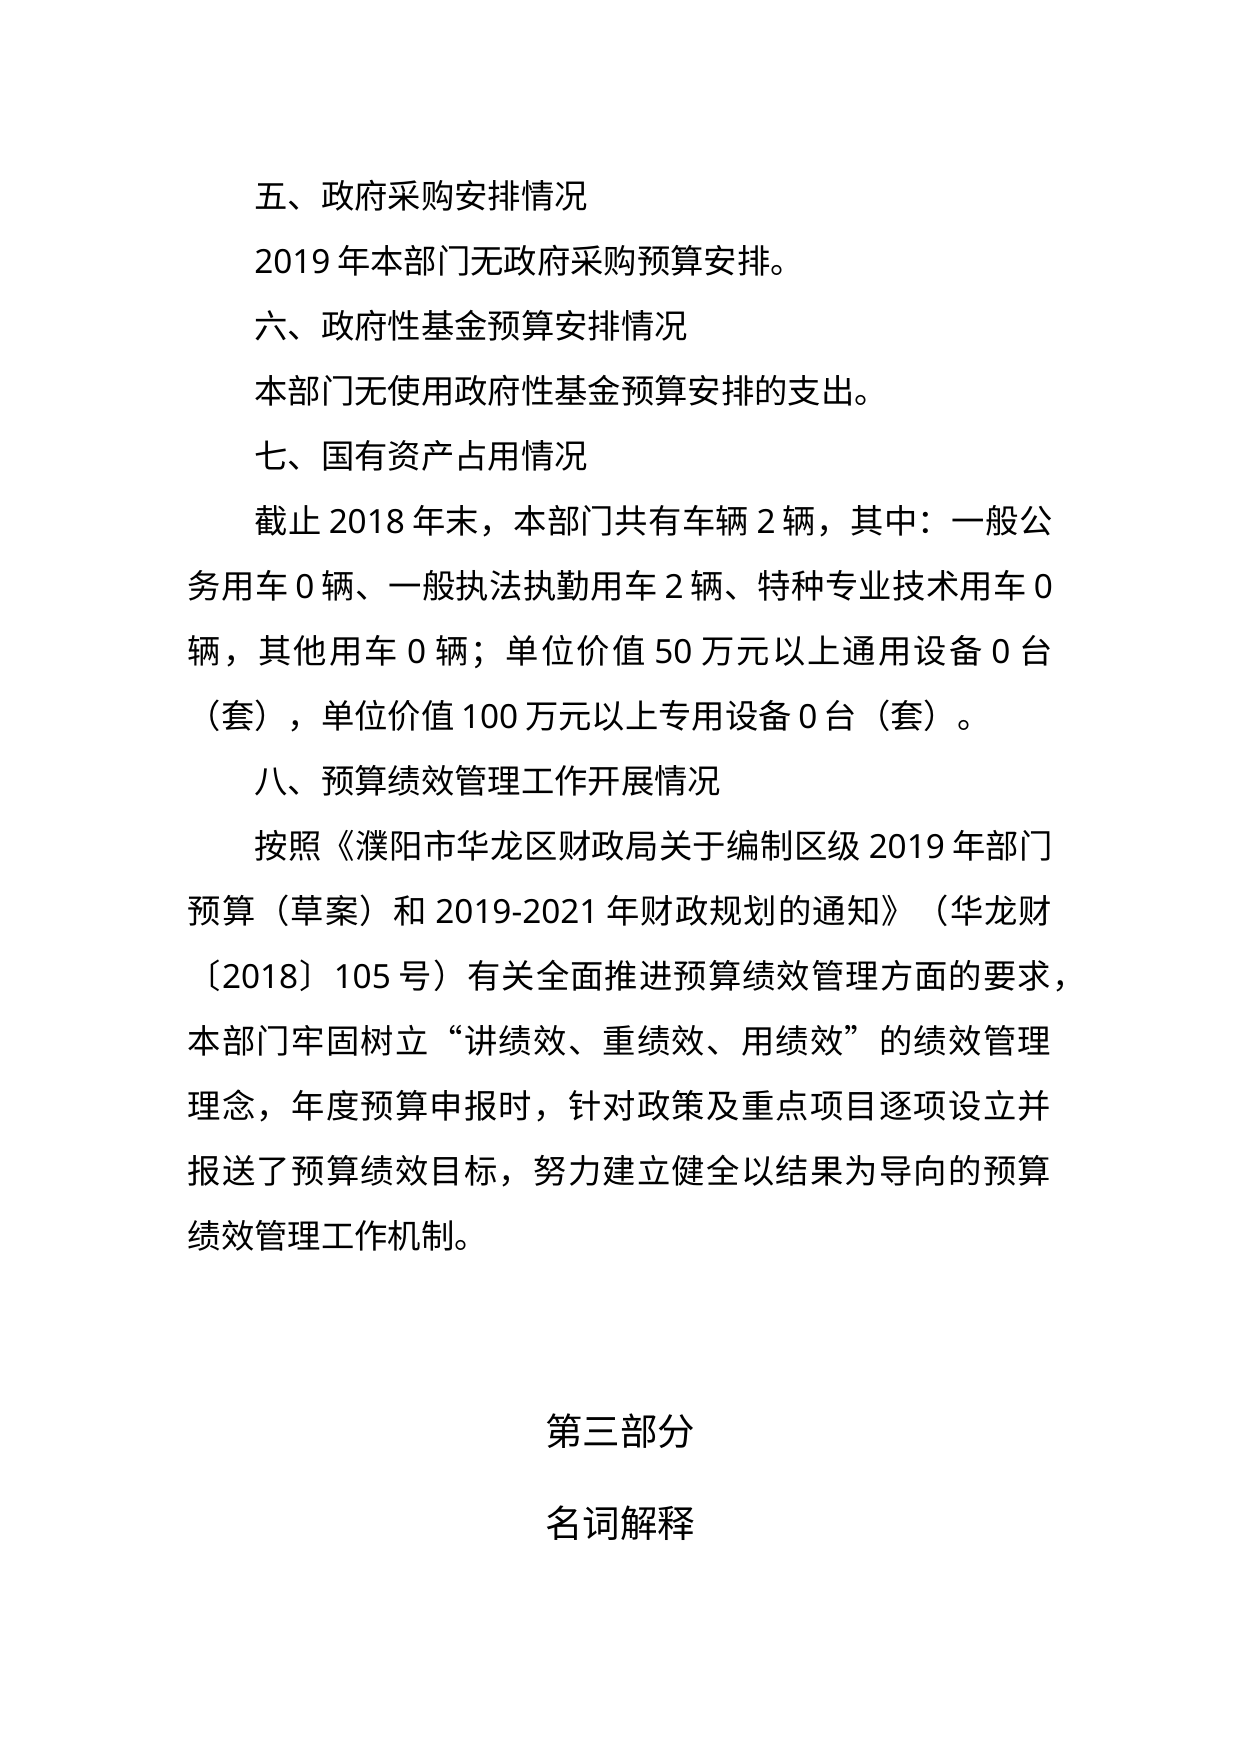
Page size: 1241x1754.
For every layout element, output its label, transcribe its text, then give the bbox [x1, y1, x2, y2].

text 六、政府性基金预算安排情况 [187, 292, 1053, 357]
text 2019年本部门无政府采购预算安排。 [187, 227, 1053, 292]
text 按照《濮阳市华龙区财政局关于编制区级2019年部门预算（草案）和2019-2021年财政规划的通知》（华龙财〔2018〕105号）有关全面推进预算绩效管理方面的要求，本部门牢固树立“讲绩效、重绩效、用绩效”的绩效管理理念，年度预算申报时，针对政策及重点项目逐项设立并报送了预算绩效目标，努力建立健全以结果为导向的预算绩效管理工作机制。 [187, 812, 1053, 1267]
text 五、政府采购安排情况 [187, 162, 1053, 227]
text 名词解释 [187, 1489, 1053, 1554]
text 本部门无使用政府性基金预算安排的支出。 [187, 357, 1053, 422]
text 七、国有资产占用情况 [187, 422, 1053, 487]
text 八、预算绩效管理工作开展情况 [187, 747, 1053, 812]
text 第三部分 [187, 1397, 1053, 1462]
text 截止2018年末，本部门共有车辆2辆，其中：一般公务用车0辆、一般执法执勤用车2辆、特种专业技术用车0辆，其他用车0辆；单位价值50万元以上通用设备0台（套），单位价值100万元以上专用设备0台（套）。 [187, 487, 1053, 747]
